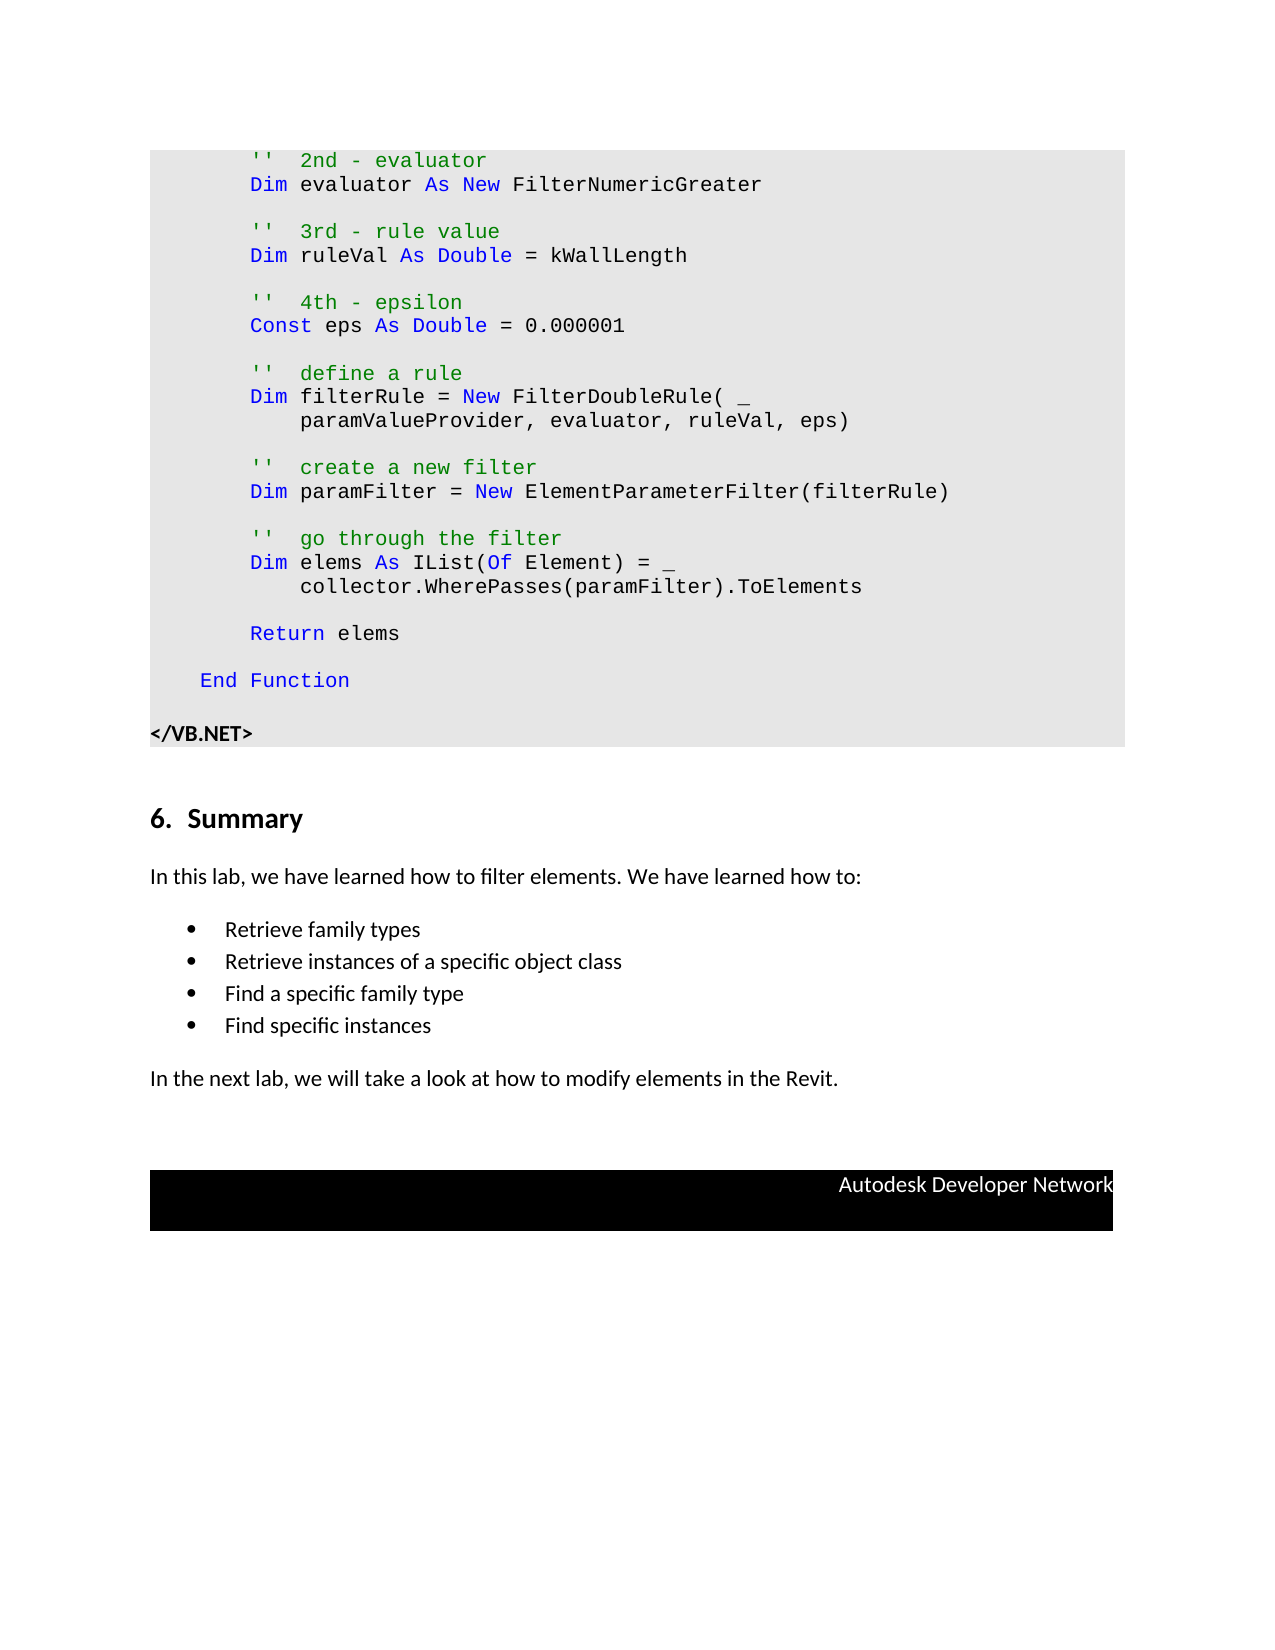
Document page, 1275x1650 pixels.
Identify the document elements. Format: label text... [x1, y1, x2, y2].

text Return elems [150, 623, 1125, 647]
text '' go through the filter [150, 528, 1125, 552]
text In the next lab, we will take a look at how to modify elements in the Revit. [150, 1064, 1125, 1092]
list Summary [150, 800, 1125, 836]
text '' 3rd - rule value [150, 221, 1125, 244]
list Retrieve instances of a specific object class [187, 947, 1125, 975]
text Autodesk Developer Network [150, 1170, 1113, 1231]
text </VB.NET> [150, 719, 1125, 747]
list Find a specific family type [187, 979, 1125, 1007]
text '' 4th - epsilon [150, 292, 1125, 316]
text '' 2nd - evaluator [150, 150, 1125, 174]
text Dim ruleVal As Double = kWallLength [150, 244, 1125, 268]
text '' create a new filter [150, 457, 1125, 481]
text Dim paramFilter = New ElementParameterFilter(filterRule) [150, 481, 1125, 505]
text Dim evaluator As New FilterNumericGreater [150, 174, 1125, 197]
text '' define a rule [150, 363, 1125, 386]
text Dim filterRule = New FilterDoubleRule( _ paramValueProvider, evaluator, ruleVal, eps) [150, 386, 1125, 434]
text Dim elems As IList(Of Element) = _ collector.WherePasses(paramFilter).ToElements [150, 552, 1125, 599]
text In this lab, we have learned how to filter elements. We have learned how to: [150, 862, 1125, 890]
list Retrieve family types [187, 915, 1125, 943]
list Find specific instances [187, 1011, 1125, 1039]
text Const eps As Double = 0.000001 [150, 316, 1125, 339]
text End Function [150, 670, 1125, 694]
